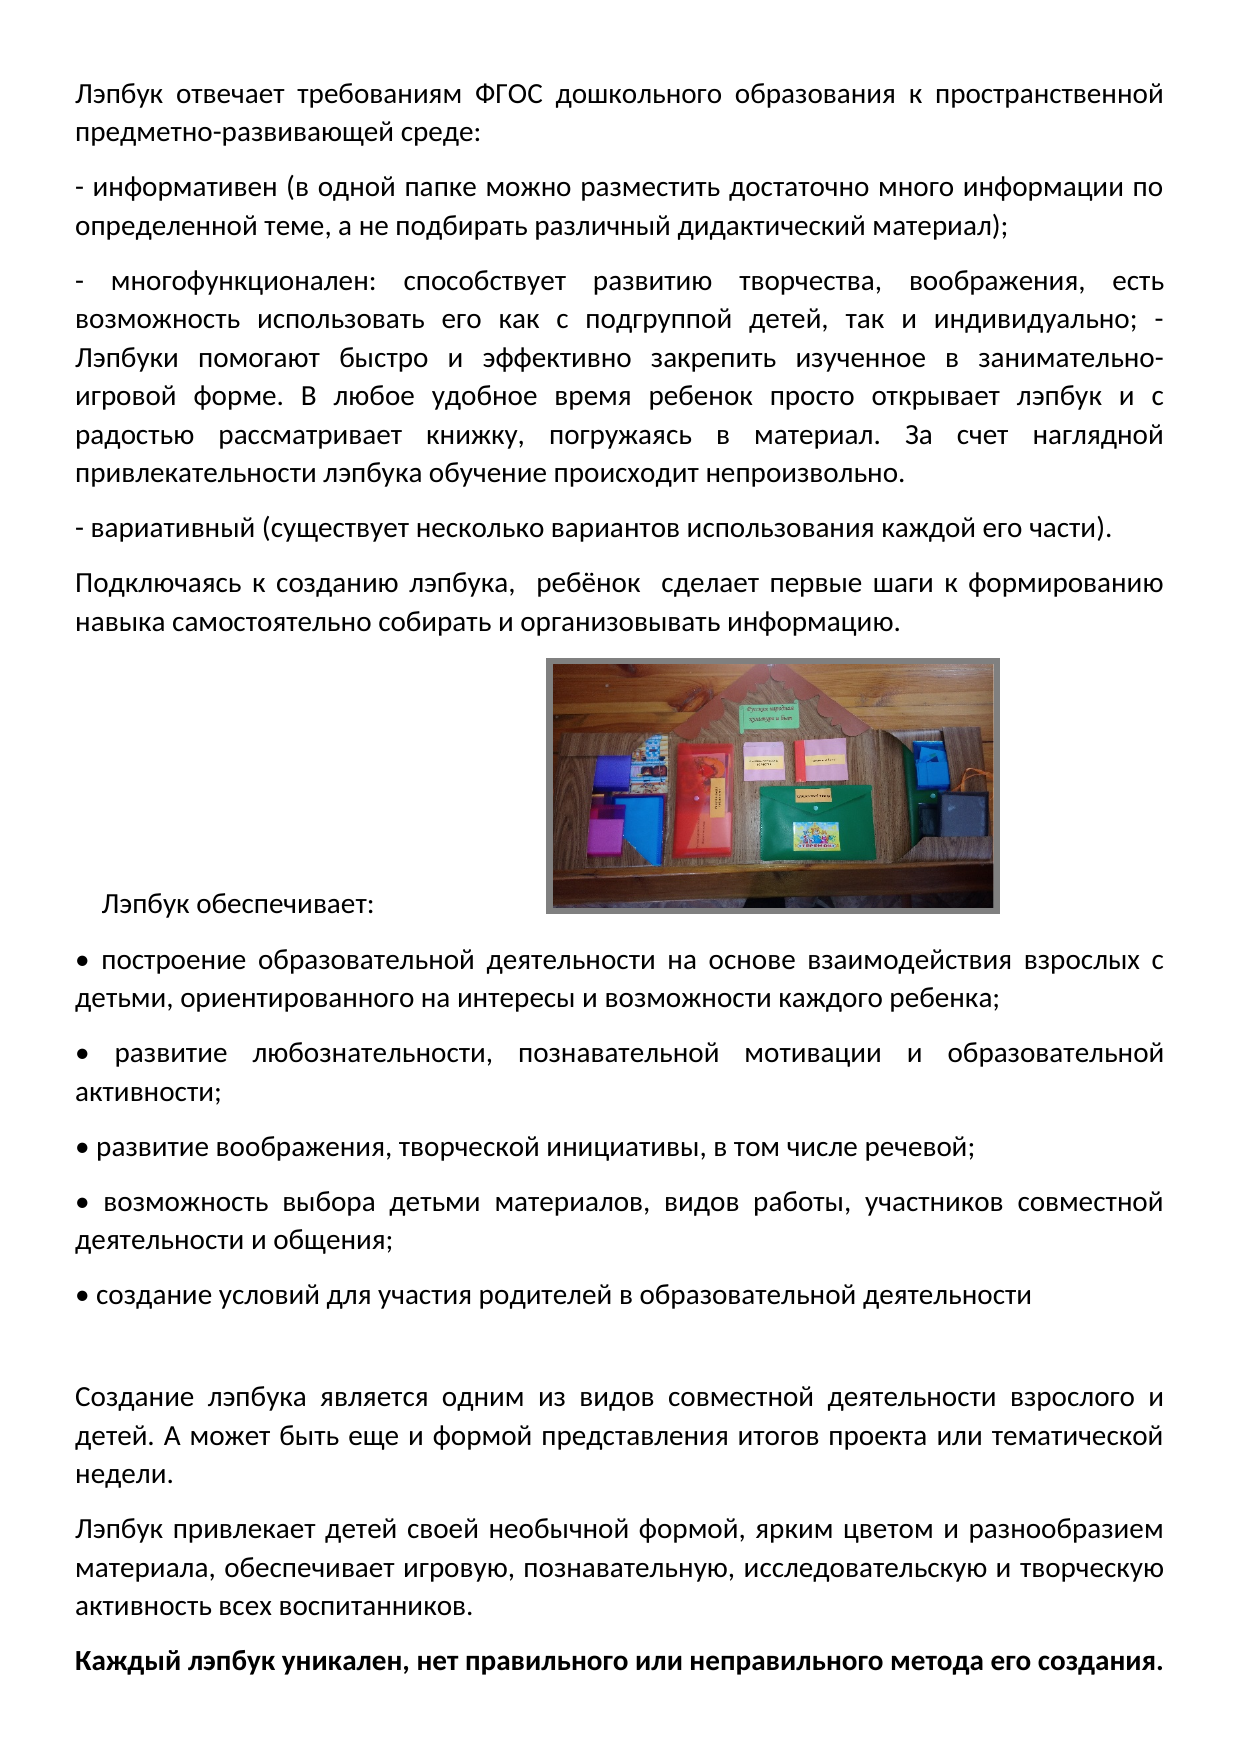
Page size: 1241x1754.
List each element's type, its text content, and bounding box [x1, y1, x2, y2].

text Лэпбук отвечает требованиям ФГОС дошкольного образования к пространственной предметно-развивающей среде: [75, 75, 1165, 149]
text • создание условий для участия родителей в образовательной деятельности [75, 1276, 1165, 1312]
text • развитие любознательности, познавательной мотивации и образовательной активности; [75, 1034, 1165, 1108]
text Лэпбук привлекает детей своей необычной формой, ярким цветом и разнообразием материала, обеспечивает игровую, познавательную, исследовательскую и творческую активность всех воспитанников. [75, 1510, 1165, 1623]
text Создание лэпбука является одним из видов совместной деятельности взрослого и детей. А может быть еще и формой представления итогов проекта или тематической недели. [75, 1378, 1165, 1491]
text Каждый лэпбук уникален, нет правильного или неправильного метода его создания. [75, 1642, 1165, 1678]
text Подключаясь к созданию лэпбука, ребёнок сделает первые шаги к формированию навыка самостоятельно собирать и организовывать информацию. [75, 564, 1165, 638]
text • возможность выбора детьми материалов, видов работы, участников совместной деятельности и общения; [75, 1183, 1165, 1257]
text - информативен (в одной папке можно разместить достаточно много информации по определенной теме, а не подбирать различный дидактический материал); [75, 168, 1165, 243]
text - многофункционален: способствует развитию творчества, воображения, есть возможность использовать его как с подгруппой детей, так и индивидуально; - Лэпбуки помогают быстро и эффективно закрепить изученное в занимательно-игровой форме. В любое удобное время ребенок просто открывает лэпбук и с радостью рассматривает книжку, погружаясь в материал. За счет наглядной привлекательности лэпбука обучение происходит непроизвольно. [75, 262, 1165, 490]
picture [553, 664, 994, 908]
text - вариативный (существует несколько вариантов использования каждой его части). [75, 509, 1165, 545]
text • построение образовательной деятельности на основе взаимодействия взрослых с детьми, ориентированного на интересы и возможности каждого ребенка; [75, 941, 1165, 1015]
text • развитие воображения, творческой инициативы, в том числе речевой; [75, 1128, 1165, 1163]
